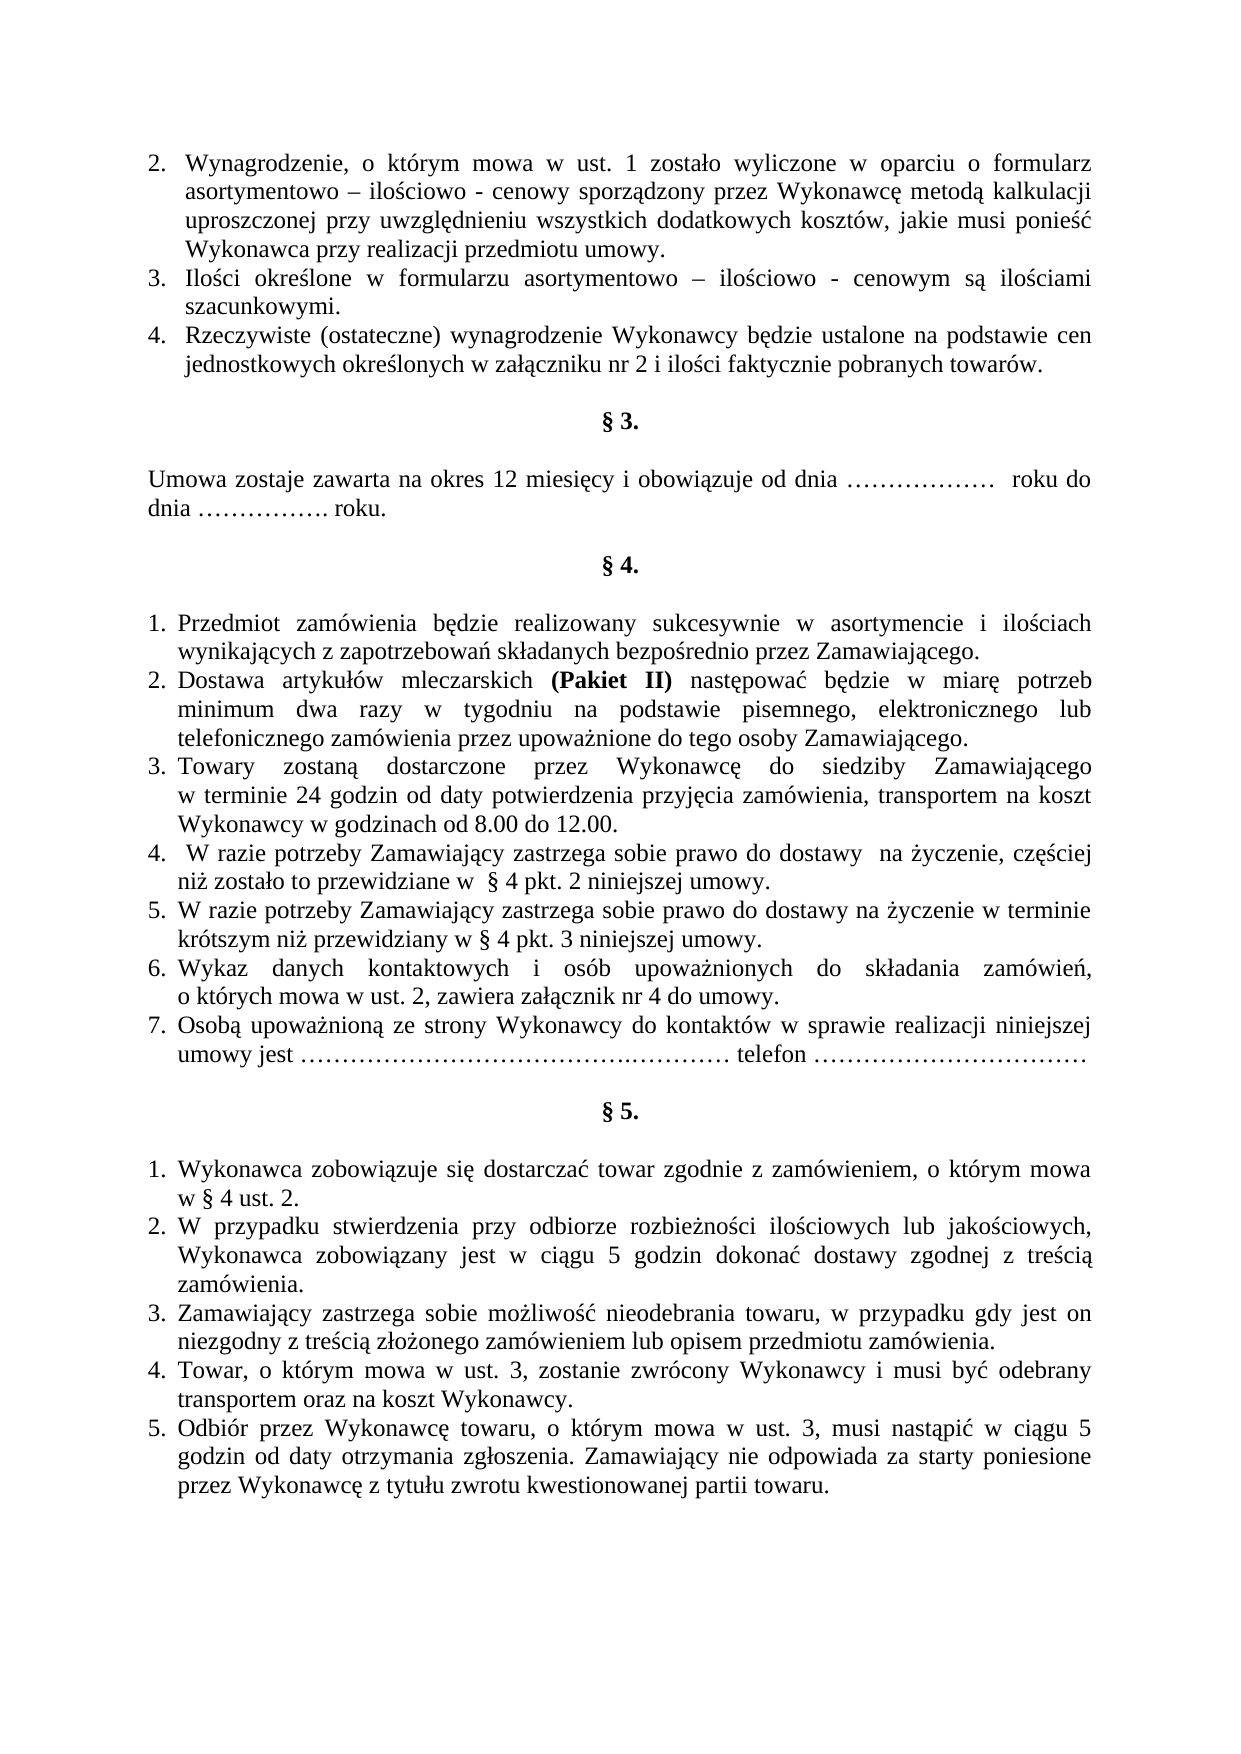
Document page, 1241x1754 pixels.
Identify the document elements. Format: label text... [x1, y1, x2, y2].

list Wykonawca zobowiązuje się dostarczać towar zgodnie z zamówieniem, o którym mowa w § 4 ust. 2. [148, 1154, 1093, 1211]
list Przedmiot zamówienia będzie realizowany sukcesywnie w asortymencie i ilościach wynikających z zapotrzebowań składanych bezpośrednio przez Zamawiającego. [148, 608, 1093, 665]
list Wykaz danych kontaktowych i osób upoważnionych do składania zamówień, o których mowa w ust. 2, zawiera załącznik nr 4 do umowy. [148, 953, 1093, 1010]
list Zamawiający zastrzega sobie możliwość nieodebrania towaru, w przypadku gdy jest on niezgodny z treścią złożonego zamówieniem lub opisem przedmiotu zamówienia. [148, 1298, 1093, 1355]
list Osobą upoważnioną ze strony Wykonawcy do kontaktów w sprawie realizacji niniejszej umowy jest ………………………………….………… telefon …………………………… [148, 1010, 1093, 1068]
text Umowa zostaje zawarta na okres 12 miesięcy i obowiązuje od dnia ……………… roku do dnia ……………. roku. [148, 464, 1093, 521]
text § 4. [148, 550, 1093, 579]
list Wynagrodzenie, o którym mowa w ust. 1 zostało wyliczone w oparciu o formularz asortymentowo – ilościowo - cenowy sporządzony przez Wykonawcę metodą kalkulacji uproszczonej przy uwzględnieniu wszystkich dodatkowych kosztów, jakie musi ponieść Wykonawca przy realizacji przedmiotu umowy. [148, 148, 1093, 263]
list W przypadku stwierdzenia przy odbiorze rozbieżności ilościowych lub jakościowych, Wykonawca zobowiązany jest w ciągu 5 godzin dokonać dostawy zgodnej z treścią zamówienia. [148, 1211, 1093, 1298]
text § 3. [148, 406, 1093, 435]
list Ilości określone w formularzu asortymentowo – ilościowo - cenowym są ilościami szacunkowymi. [148, 263, 1093, 320]
list Dostawa artykułów mleczarskich (Pakiet II) następować będzie w miarę potrzeb minimum dwa razy w tygodniu na podstawie pisemnego, elektronicznego lub telefonicznego zamówienia przez upoważnione do tego osoby Zamawiającego. [148, 665, 1093, 751]
list Rzeczywiste (ostateczne) wynagrodzenie Wykonawcy będzie ustalone na podstawie cen jednostkowych określonych w załączniku nr 2 i ilości faktycznie pobranych towarów. [148, 320, 1093, 378]
list Towary zostaną dostarczone przez Wykonawcę do siedziby Zamawiającego w terminie 24 godzin od daty potwierdzenia przyjęcia zamówienia, transportem na koszt Wykonawcy w godzinach od 8.00 do 12.00. [148, 751, 1093, 838]
list Odbiór przez Wykonawcę towaru, o którym mowa w ust. 3, musi nastąpić w ciągu 5 godzin od daty otrzymania zgłoszenia. Zamawiający nie odpowiada za starty poniesione przez Wykonawcę z tytułu zwrotu kwestionowanej partii towaru. [148, 1413, 1093, 1499]
text § 5. [148, 1096, 1093, 1125]
list W razie potrzeby Zamawiający zastrzega sobie prawo do dostawy na życzenie w terminie krótszym niż przewidziany w § 4 pkt. 3 niniejszej umowy. [148, 895, 1093, 953]
list W razie potrzeby Zamawiający zastrzega sobie prawo do dostawy na życzenie, częściej niż zostało to przewidziane w § 4 pkt. 2 niniejszej umowy. [148, 838, 1093, 895]
list Towar, o którym mowa w ust. 3, zostanie zwrócony Wykonawcy i musi być odebrany transportem oraz na koszt Wykonawcy. [148, 1355, 1093, 1413]
